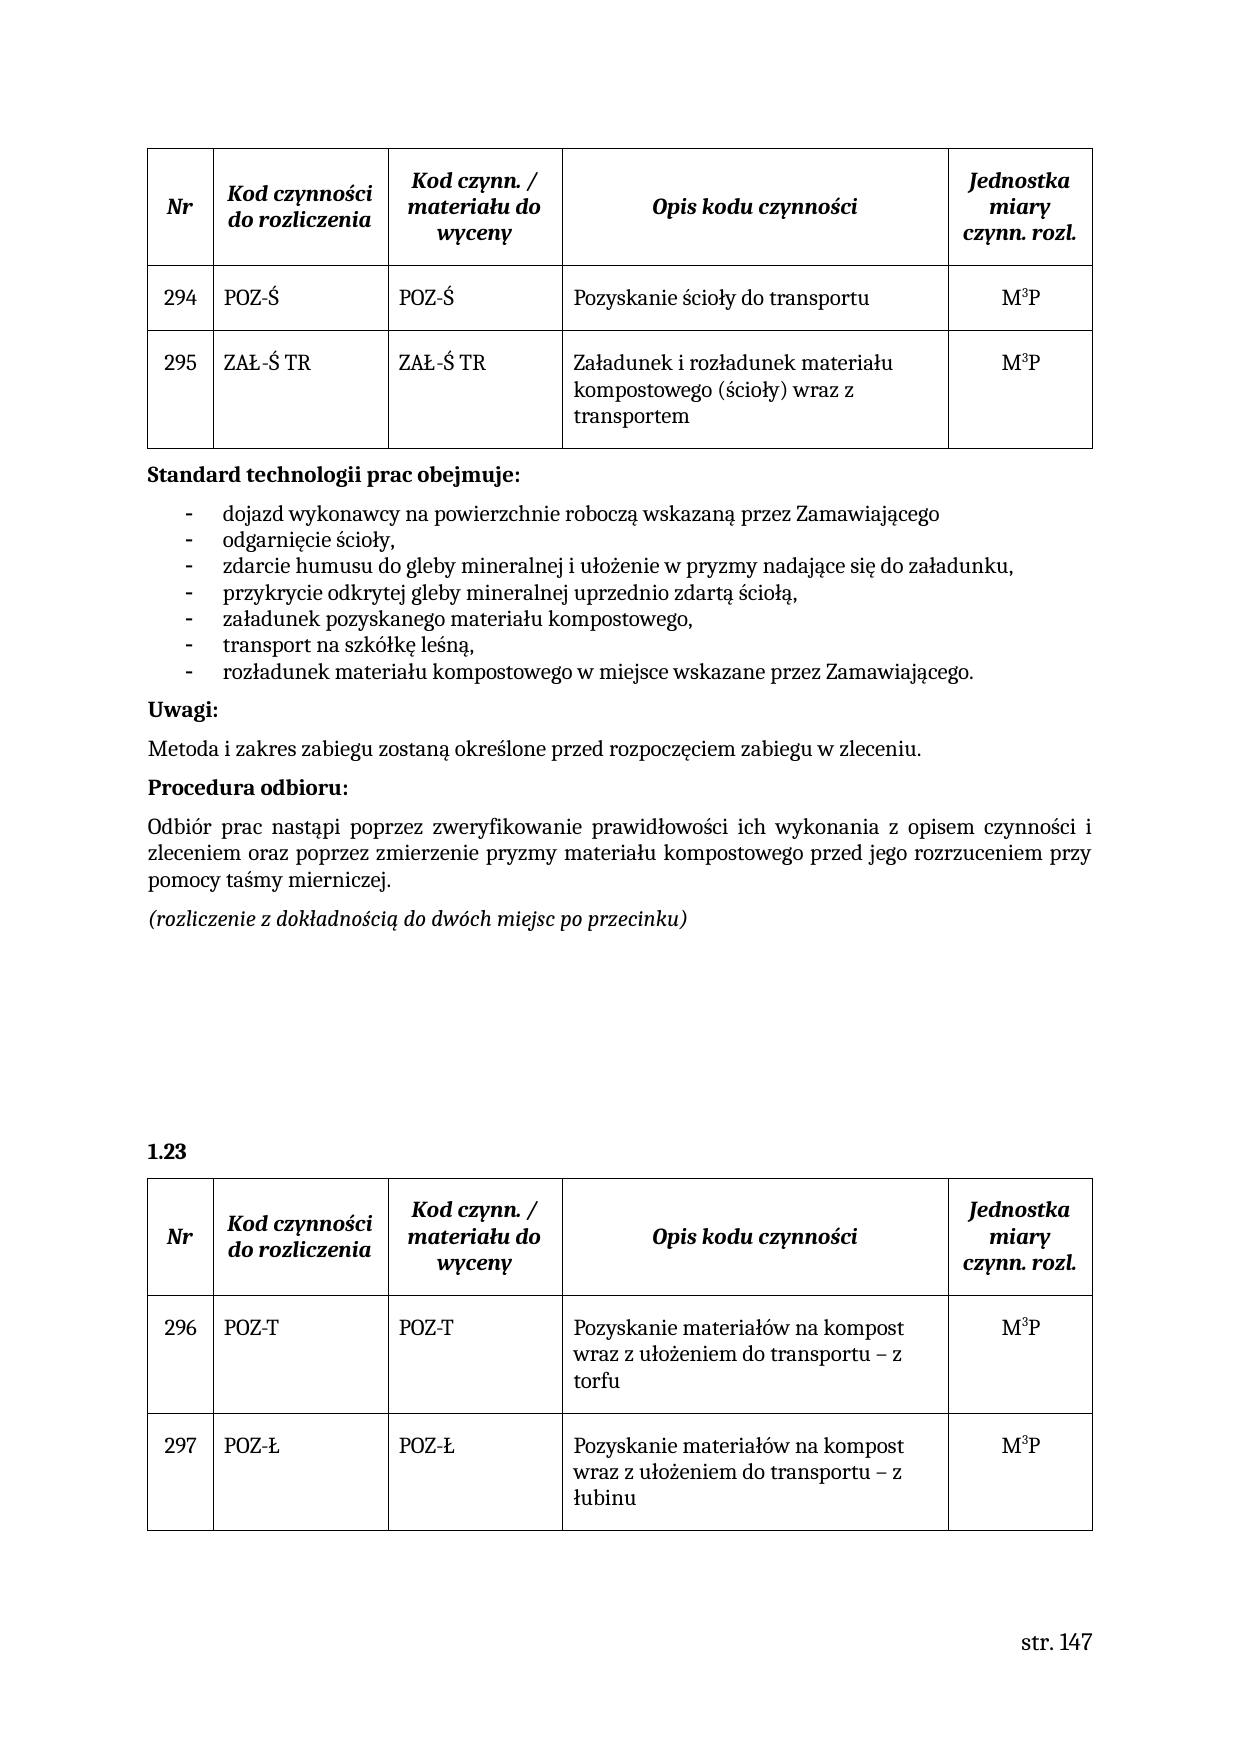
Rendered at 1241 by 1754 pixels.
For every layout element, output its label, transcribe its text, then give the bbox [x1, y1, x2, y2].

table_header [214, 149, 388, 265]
text 1.23 [148, 1138, 1093, 1165]
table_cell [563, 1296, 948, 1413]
text Metoda i zakres zabiegu zostaną określone przed rozpoczęciem zabiegu w zleceniu. [148, 736, 1093, 762]
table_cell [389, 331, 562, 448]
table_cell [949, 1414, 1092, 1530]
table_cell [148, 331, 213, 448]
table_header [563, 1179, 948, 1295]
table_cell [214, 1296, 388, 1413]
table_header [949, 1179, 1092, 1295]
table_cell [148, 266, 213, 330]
list dojazd wykonawcy na powierzchnie roboczą wskazaną przez Zamawiającego [185, 500, 1093, 527]
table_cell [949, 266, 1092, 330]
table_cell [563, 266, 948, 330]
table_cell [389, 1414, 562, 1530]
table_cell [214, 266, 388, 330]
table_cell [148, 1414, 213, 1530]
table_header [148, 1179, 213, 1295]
list rozładunek materiału kompostowego w miejsce wskazane przez Zamawiającego. [185, 658, 1093, 685]
text Uwagi: [148, 697, 1093, 724]
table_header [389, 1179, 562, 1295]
list załadunek pozyskanego materiału kompostowego, [185, 606, 1093, 632]
list odgarnięcie ścioły, [185, 527, 1093, 553]
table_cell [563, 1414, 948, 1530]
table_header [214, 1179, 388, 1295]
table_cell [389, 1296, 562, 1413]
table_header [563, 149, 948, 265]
list transport na szkółkę leśną, [185, 632, 1093, 658]
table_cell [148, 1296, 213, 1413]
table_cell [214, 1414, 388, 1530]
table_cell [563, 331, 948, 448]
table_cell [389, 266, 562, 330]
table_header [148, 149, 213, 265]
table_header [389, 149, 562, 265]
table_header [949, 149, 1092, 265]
text (rozliczenie z dokładnością do dwóch miejsc po przecinku) [148, 905, 1093, 932]
list zdarcie humusu do gleby mineralnej i ułożenie w pryzmy nadające się do załadunku, [185, 553, 1093, 579]
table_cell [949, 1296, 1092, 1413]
text Standard technologii prac obejmuje: [148, 461, 1093, 488]
list przykrycie odkrytej gleby mineralnej uprzednio zdartą ściołą, [185, 579, 1093, 606]
text Procedura odbioru: [148, 775, 1093, 801]
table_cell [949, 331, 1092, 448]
text Odbiór prac nastąpi poprzez zweryfikowanie prawidłowości ich wykonania z opisem czynności i zleceniem oraz poprzez zmierzenie pryzmy materiału kompostowego przed jego rozrzuceniem przy pomocy taśmy mierniczej. [148, 814, 1093, 893]
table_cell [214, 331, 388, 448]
